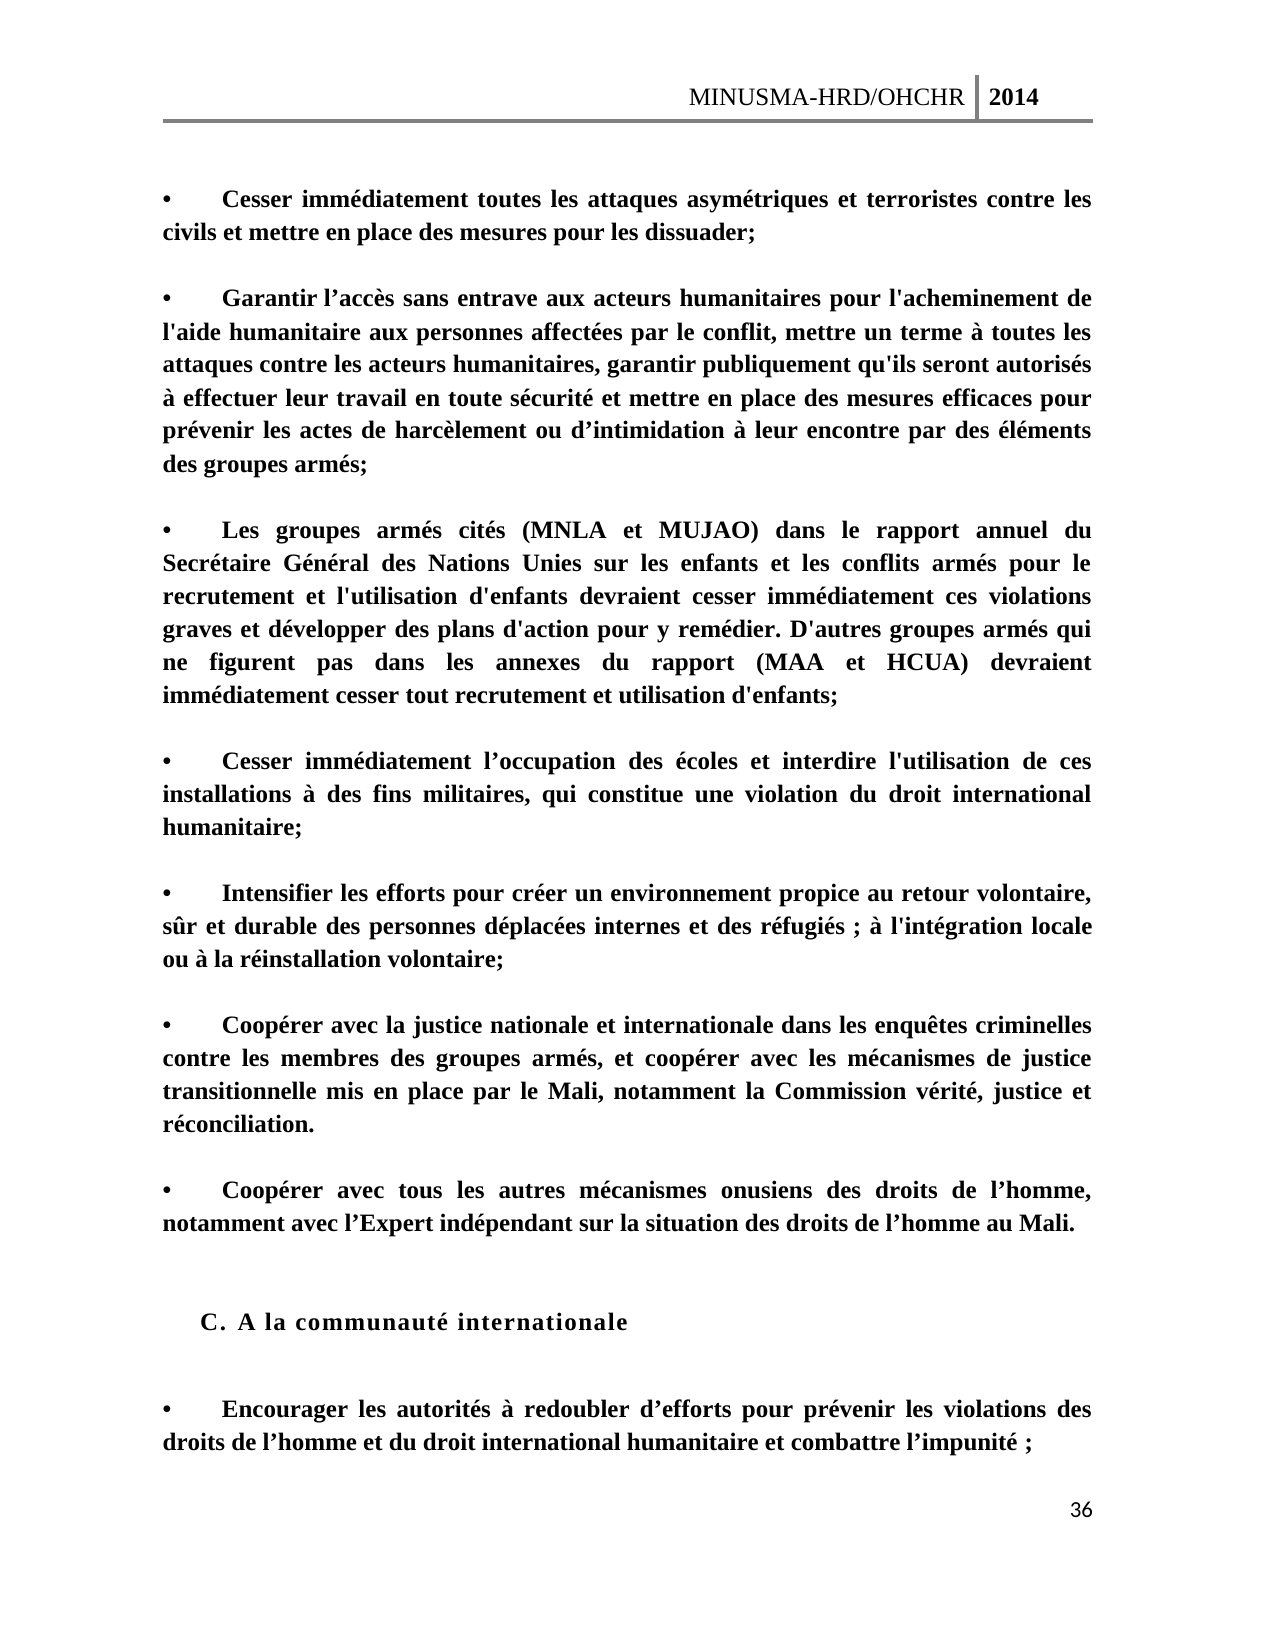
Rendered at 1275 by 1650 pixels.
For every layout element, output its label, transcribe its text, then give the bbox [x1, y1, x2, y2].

text • Cesser immédiatement l’occupation des écoles et interdire l'utilisation de ces installations à des fins militaires, qui constitue une violation du droit international humanitaire; [162, 746, 1093, 841]
text • Coopérer avec la justice nationale et internationale dans les enquêtes criminelles contre les membres des groupes armés, et coopérer avec les mécanismes de justice transitionnelle mis en place par le Mali, notamment la Commission vérité, justice et réconciliation. [162, 1010, 1093, 1138]
text • Les groupes armés cités (MNLA et MUJAO) dans le rapport annuel du Secrétaire Général des Nations Unies sur les enfants et les conflits armés pour le recrutement et l'utilisation d'enfants devraient cesser immédiatement ces violations graves et développer des plans d'action pour y remédier. D'autres groupes armés qui ne figurent pas dans les annexes du rapport (MAA et HCUA) devraient immédiatement cesser tout recrutement et utilisation d'enfants; [162, 515, 1093, 708]
text • Garantir l’accès sans entrave aux acteurs humanitaires pour l'acheminement de l'aide humanitaire aux personnes affectées par le conflit, mettre un terme à toutes les attaques contre les acteurs humanitaires, garantir publiquement qu'ils seront autorisés à effectuer leur travail en toute sécurité et mettre en place des mesures efficaces pour prévenir les actes de harcèlement ou d’intimidation à leur encontre par des éléments des groupes armés; [162, 283, 1093, 477]
list Cesser immédiatement toutes les attaques asymétriques et terroristes contre les civils et mettre en place des mesures pour les dissuader; [162, 184, 1093, 246]
subtitle A la communauté internationale [200, 1307, 1093, 1336]
text • Coopérer avec tous les autres mécanismes onusiens des droits de l’homme, notamment avec l’Expert indépendant sur la situation des droits de l’homme au Mali. [162, 1175, 1093, 1237]
text • Intensifier les efforts pour créer un environnement propice au retour volontaire, sûr et durable des personnes déplacées internes et des réfugiés ; à l'intégration locale ou à la réinstallation volontaire; [162, 878, 1093, 973]
text • Encourager les autorités à redoubler d’efforts pour prévenir les violations des droits de l’homme et du droit international humanitaire et combattre l’impunité ; [162, 1394, 1093, 1456]
